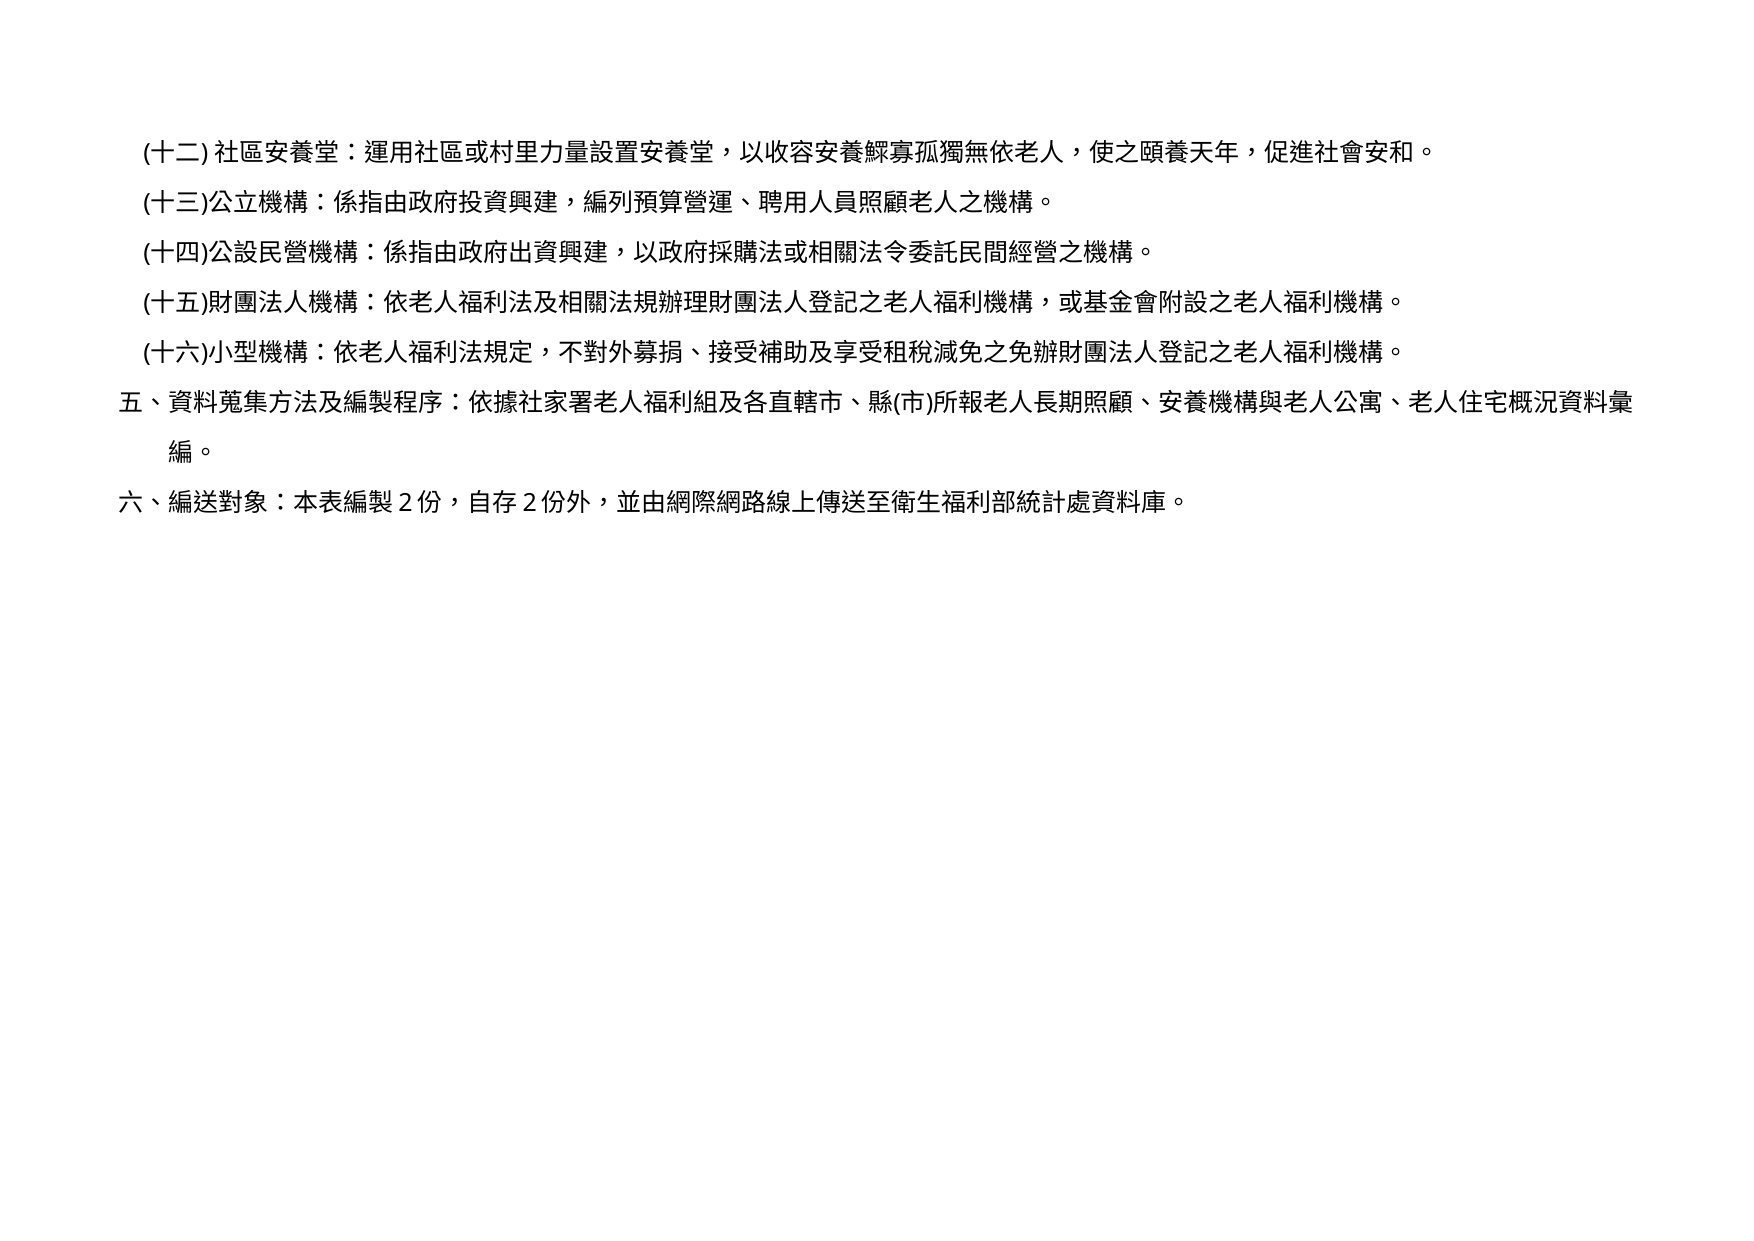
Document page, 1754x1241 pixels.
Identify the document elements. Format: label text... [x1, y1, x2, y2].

text (十五)財團法人機構：依老人福利法及相關法規辦理財團法人登記之老人福利機構，或基金會附設之老人福利機構。 [143, 271, 1636, 321]
text 六、編送對象：本表編製2份，自存2份外，並由網際網路線上傳送至衛生福利部統計處資料庫。 [118, 471, 1636, 521]
text (十六)小型機構：依老人福利法規定，不對外募捐、接受補助及享受租稅減免之免辦財團法人登記之老人福利機構。 [143, 321, 1636, 371]
text 五、資料蒐集方法及編製程序：依據社家署老人福利組及各直轄市、縣(市)所報老人長期照顧、安養機構與老人公寓、老人住宅概況資料彙編。 [118, 371, 1636, 471]
text (十三)公立機構：係指由政府投資興建，編列預算營運、聘用人員照顧老人之機構。 [143, 171, 1636, 221]
text (十二) 社區安養堂：運用社區或村里力量設置安養堂，以收容安養鰥寡孤獨無依老人，使之頤養天年，促進社會安和。 [143, 121, 1636, 171]
text (十四)公設民營機構：係指由政府出資興建，以政府採購法或相關法令委託民間經營之機構。 [143, 221, 1636, 271]
